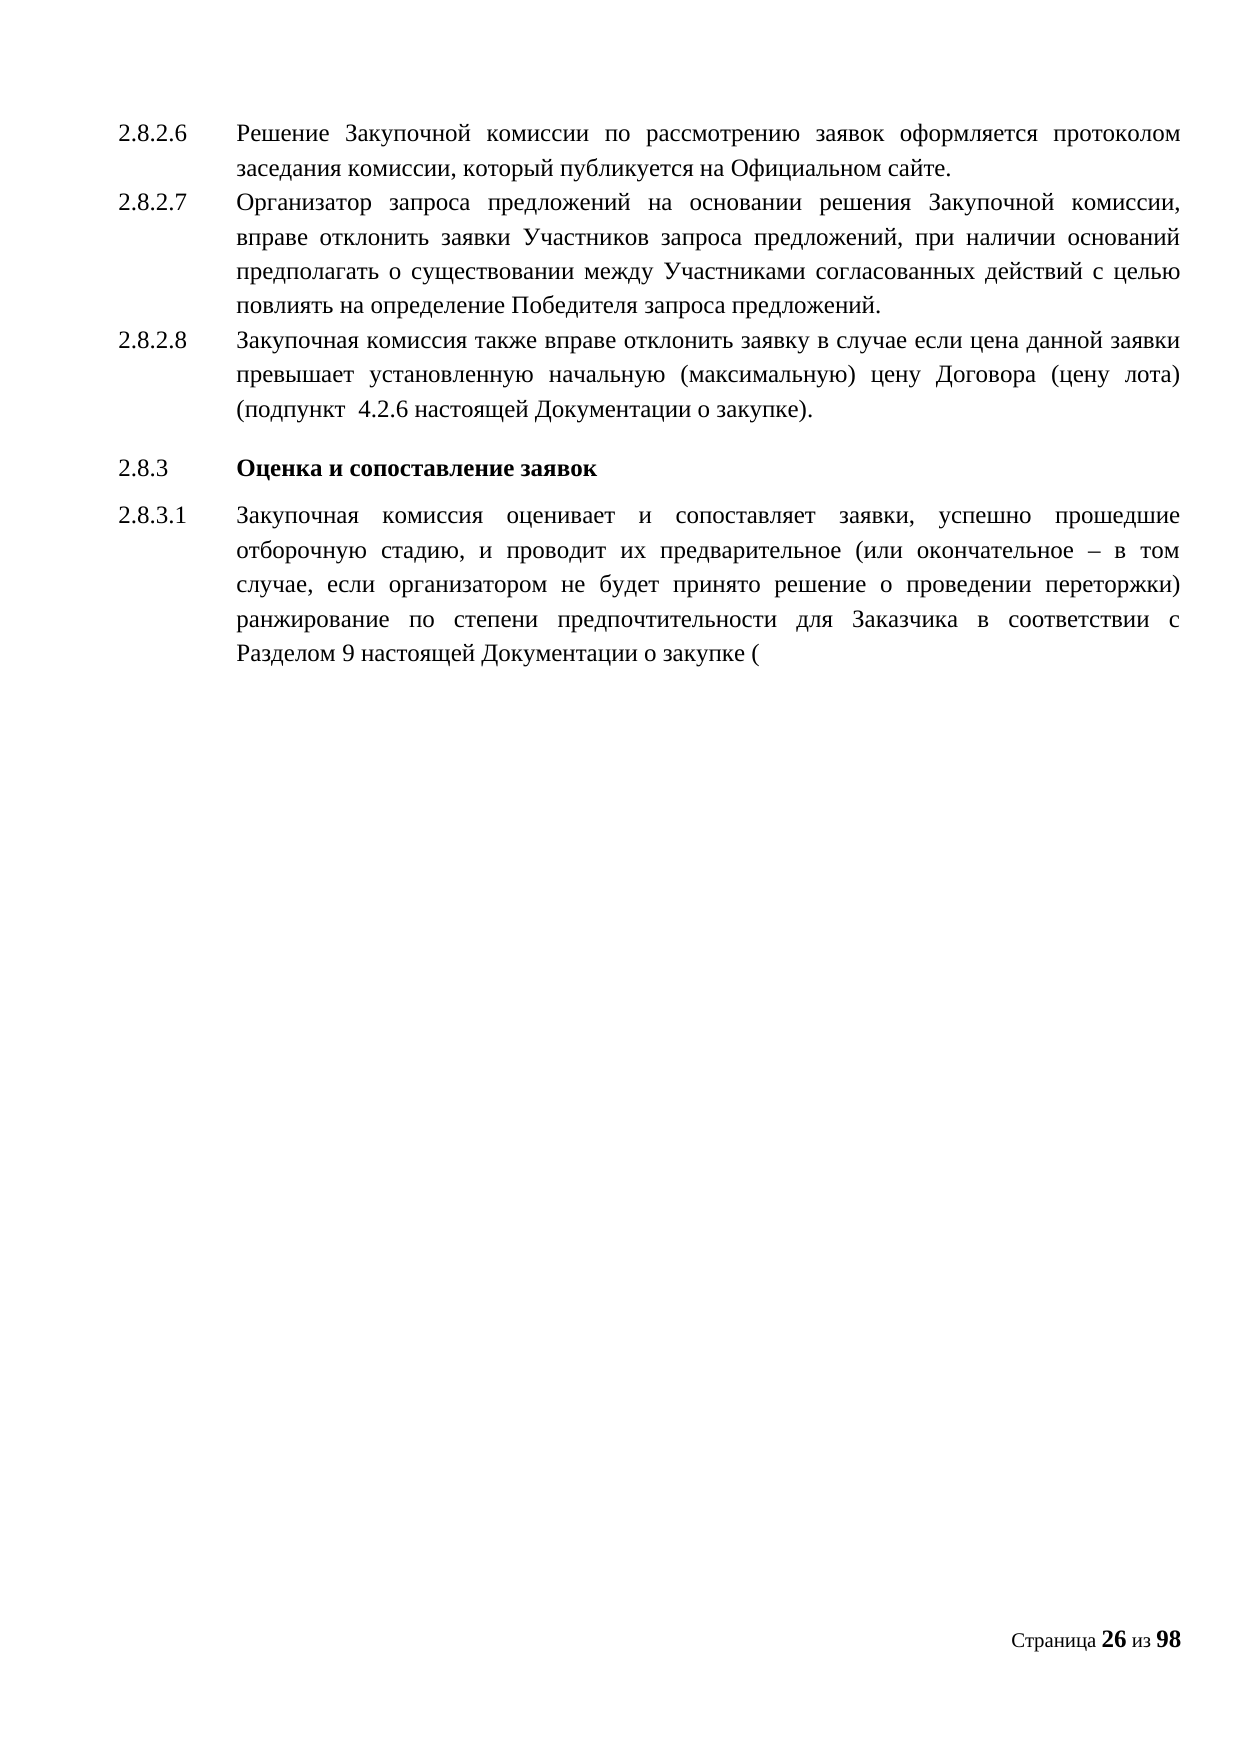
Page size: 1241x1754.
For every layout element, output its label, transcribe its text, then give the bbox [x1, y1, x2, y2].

text Решение Закупочной комиссии по рассмотрению заявок оформляется протоколом заседания комиссии, который публикуется на Официальном сайте. [118, 118, 1181, 181]
text Закупочная комиссия также вправе отклонить заявку в случае если цена данной заявки превышает установленную начальную (максимальную) цену Договора (цену лота) (подпункт 4.2.6 настоящей Документации о закупке). [118, 325, 1181, 423]
text Оценка и сопоставление заявок [118, 453, 1181, 482]
text Закупочная комиссия оценивает и сопоставляет заявки, успешно прошедшие отборочную стадию, и проводит их предварительное (или окончательное – в том случае, если организатором не будет принято решение о проведении переторжки) ранжирование по степени предпочтительности для Заказчика в соответствии с Разделом 1 настоящей Документации о закупке ( [118, 500, 1181, 667]
text Организатор запроса предложений на основании решения Закупочной комиссии, вправе отклонить заявки Участников запроса предложений, при наличии оснований предполагать о существовании между Участниками согласованных действий с целью повлиять на определение Победителя запроса предложений. [118, 187, 1181, 319]
